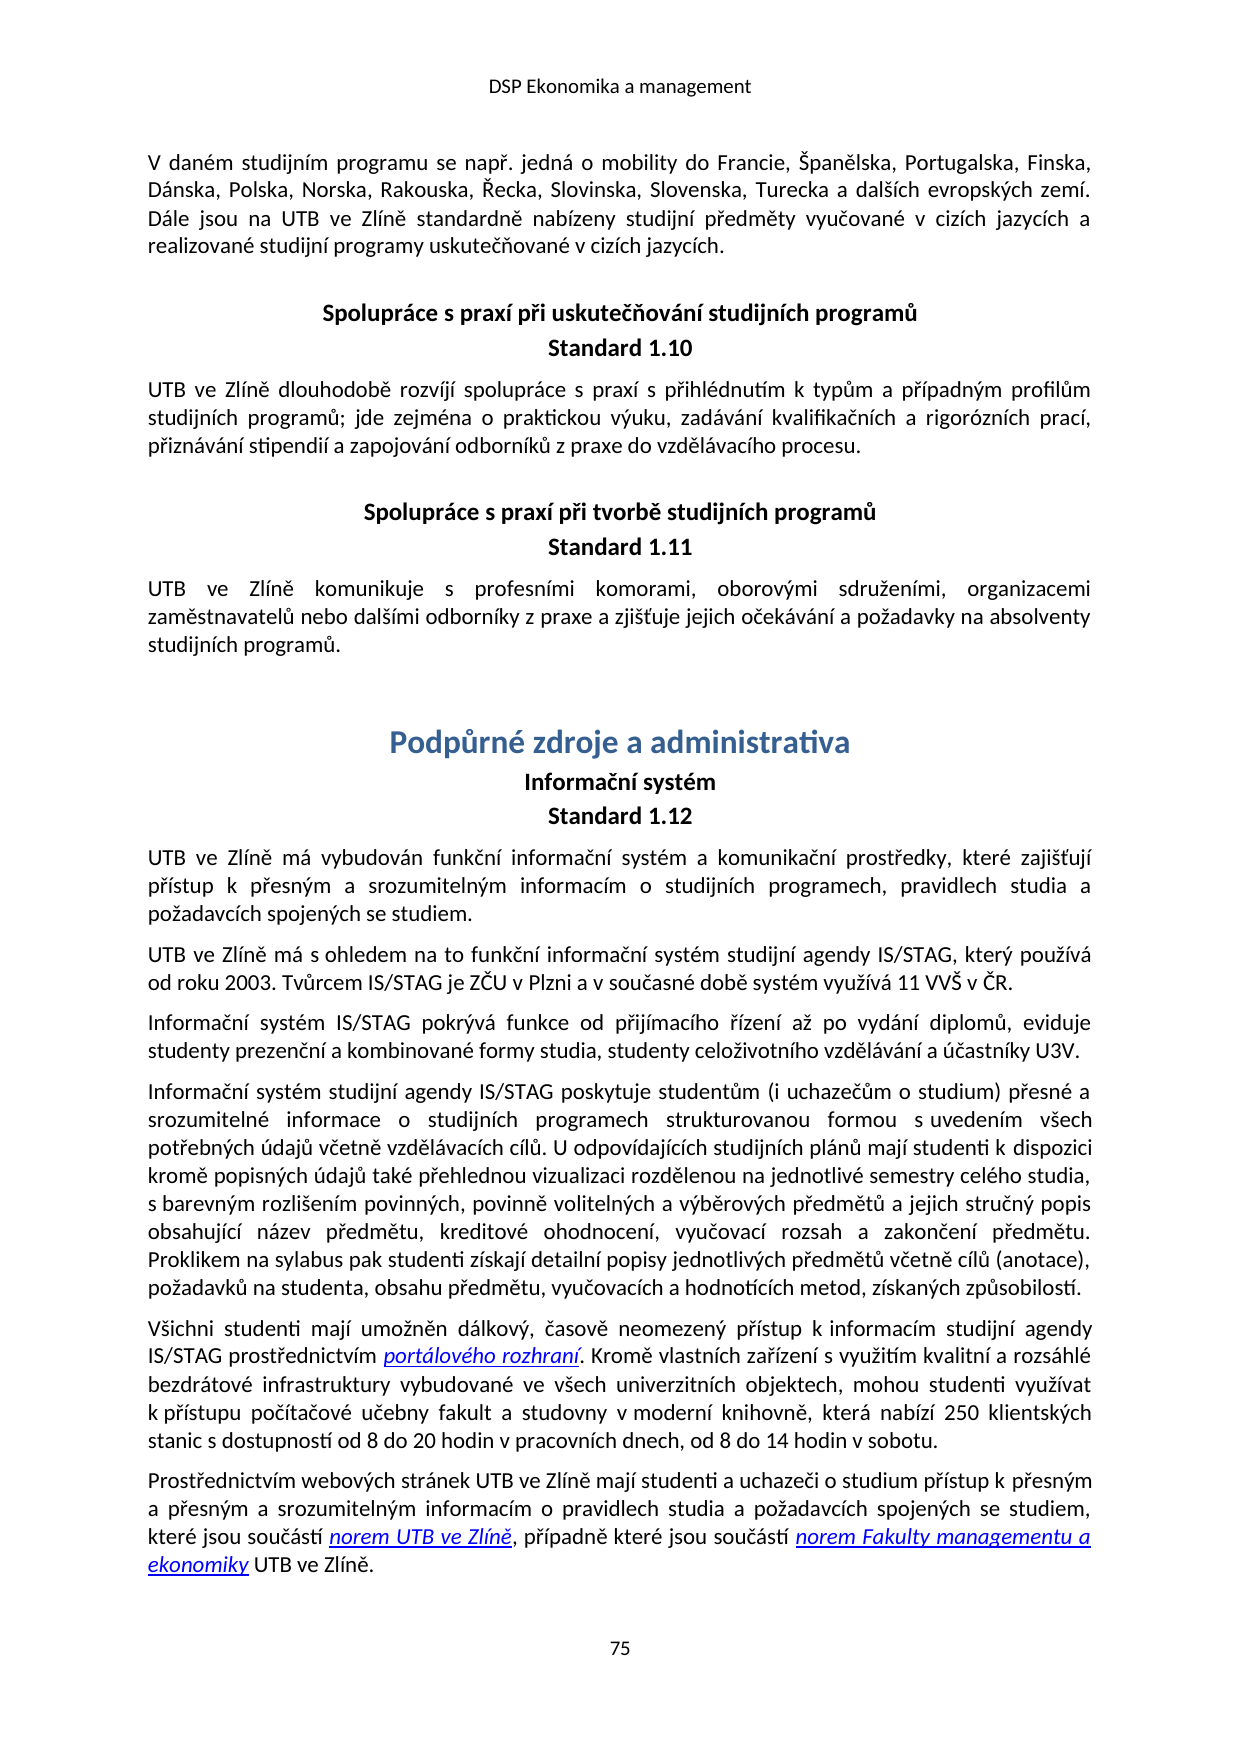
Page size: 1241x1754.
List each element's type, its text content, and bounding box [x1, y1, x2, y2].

text Informační systém studijní agendy IS/STAG poskytuje studentům (i uchazečům o studium) přesné a srozumitelné informace o studijních programech strukturovanou formou s uvedením všech potřebných údajů včetně vzdělávacích cílů. U odpovídajících studijních plánů mají studenti k dispozici kromě popisných údajů také přehlednou vizualizaci rozdělenou na jednotlivé semestry celého studia, s barevným rozlišením povinných, povinně volitelných a výběrových předmětů a jejich stručný popis obsahující název předmětu, kreditové ohodnocení, vyučovací rozsah a zakončení předmětu. Proklikem na sylabus pak studenti získají detailní popisy jednotlivých předmětů včetně cílů (anotace), požadavků na studenta, obsahu předmětu, vyučovacích a hodnotících metod, získaných způsobilostí. [148, 1077, 1093, 1301]
subtitle Spolupráce s praxí při tvorbě studijních programů [148, 496, 1093, 527]
subtitle Informační systém [148, 766, 1093, 796]
text V daném studijním programu se např. jedná o mobility do Francie, Španělska, Portugalska, Finska, Dánska, Polska, Norska, Rakouska, Řecka, Slovinska, Slovenska, Turecka a dalších evropských zemí. Dále jsou na UTB ve Zlíně standardně nabízeny studijní předměty vyučované v cizích jazycích a realizované studijní programy uskutečňované v cizích jazycích. [148, 148, 1093, 260]
subtitle Standard 1.12 [148, 800, 1093, 831]
subtitle Standard 1.11 [148, 531, 1093, 562]
text Prostřednictvím webových stránek UTB ve Zlíně mají studenti a uchazeči o studium přístup k přesným a přesným a srozumitelným informacím o pravidlech studia a požadavcích spojených se studiem, které jsou součástí norem UTB ve Zlíně, případně které jsou součástí norem Fakulty managementu a ekonomiky UTB ve Zlíně. [148, 1466, 1093, 1578]
subtitle Podpůrné zdroje a administrativa [148, 721, 1093, 761]
text Všichni studenti mají umožněn dálkový, časově neomezený přístup k informacím studijní agendy IS/STAG prostřednictvím portálového rozhraní. Kromě vlastních zařízení s využitím kvalitní a rozsáhlé bezdrátové infrastruktury vybudované ve všech univerzitních objektech, mohou studenti využívat k přístupu počítačové učebny fakult a studovny v moderní knihovně, která nabízí 250 klientských stanic s dostupností od 8 do 20 hodin v pracovních dnech, od 8 do 14 hodin v sobotu. [148, 1314, 1093, 1454]
text Informační systém IS/STAG pokrývá funkce od přijímacího řízení až po vydání diplomů, eviduje studenty prezenční a kombinované formy studia, studenty celoživotního vzdělávání a účastníky U3V. [148, 1008, 1093, 1064]
text UTB ve Zlíně má s ohledem na to funkční informační systém studijní agendy IS/STAG, který používá od roku 2003. Tvůrcem IS/STAG je ZČU v Plzni a v současné době systém využívá 11 VVŠ v ČR. [148, 940, 1093, 996]
text UTB ve Zlíně má vybudován funkční informační systém a komunikační prostředky, které zajišťují přístup k přesným a srozumitelným informacím o studijních programech, pravidlech studia a požadavcích spojených se studiem. [148, 843, 1093, 927]
text UTB ve Zlíně komunikuje s profesními komorami, oborovými sdruženími, organizacemi zaměstnavatelů nebo dalšími odborníky z praxe a zjišťuje jejich očekávání a požadavky na absolventy studijních programů. [148, 574, 1093, 658]
subtitle Standard 1.10 [148, 332, 1093, 362]
text UTB ve Zlíně dlouhodobě rozvíjí spolupráce s praxí s přihlédnutím k typům a případným profilům studijních programů; jde zejména o praktickou výuku, zadávání kvalifikačních a rigorózních prací, přiznávání stipendií a zapojování odborníků z praxe do vzdělávacího procesu. [148, 375, 1093, 459]
subtitle Spolupráce s praxí při uskutečňování studijních programů [148, 297, 1093, 328]
